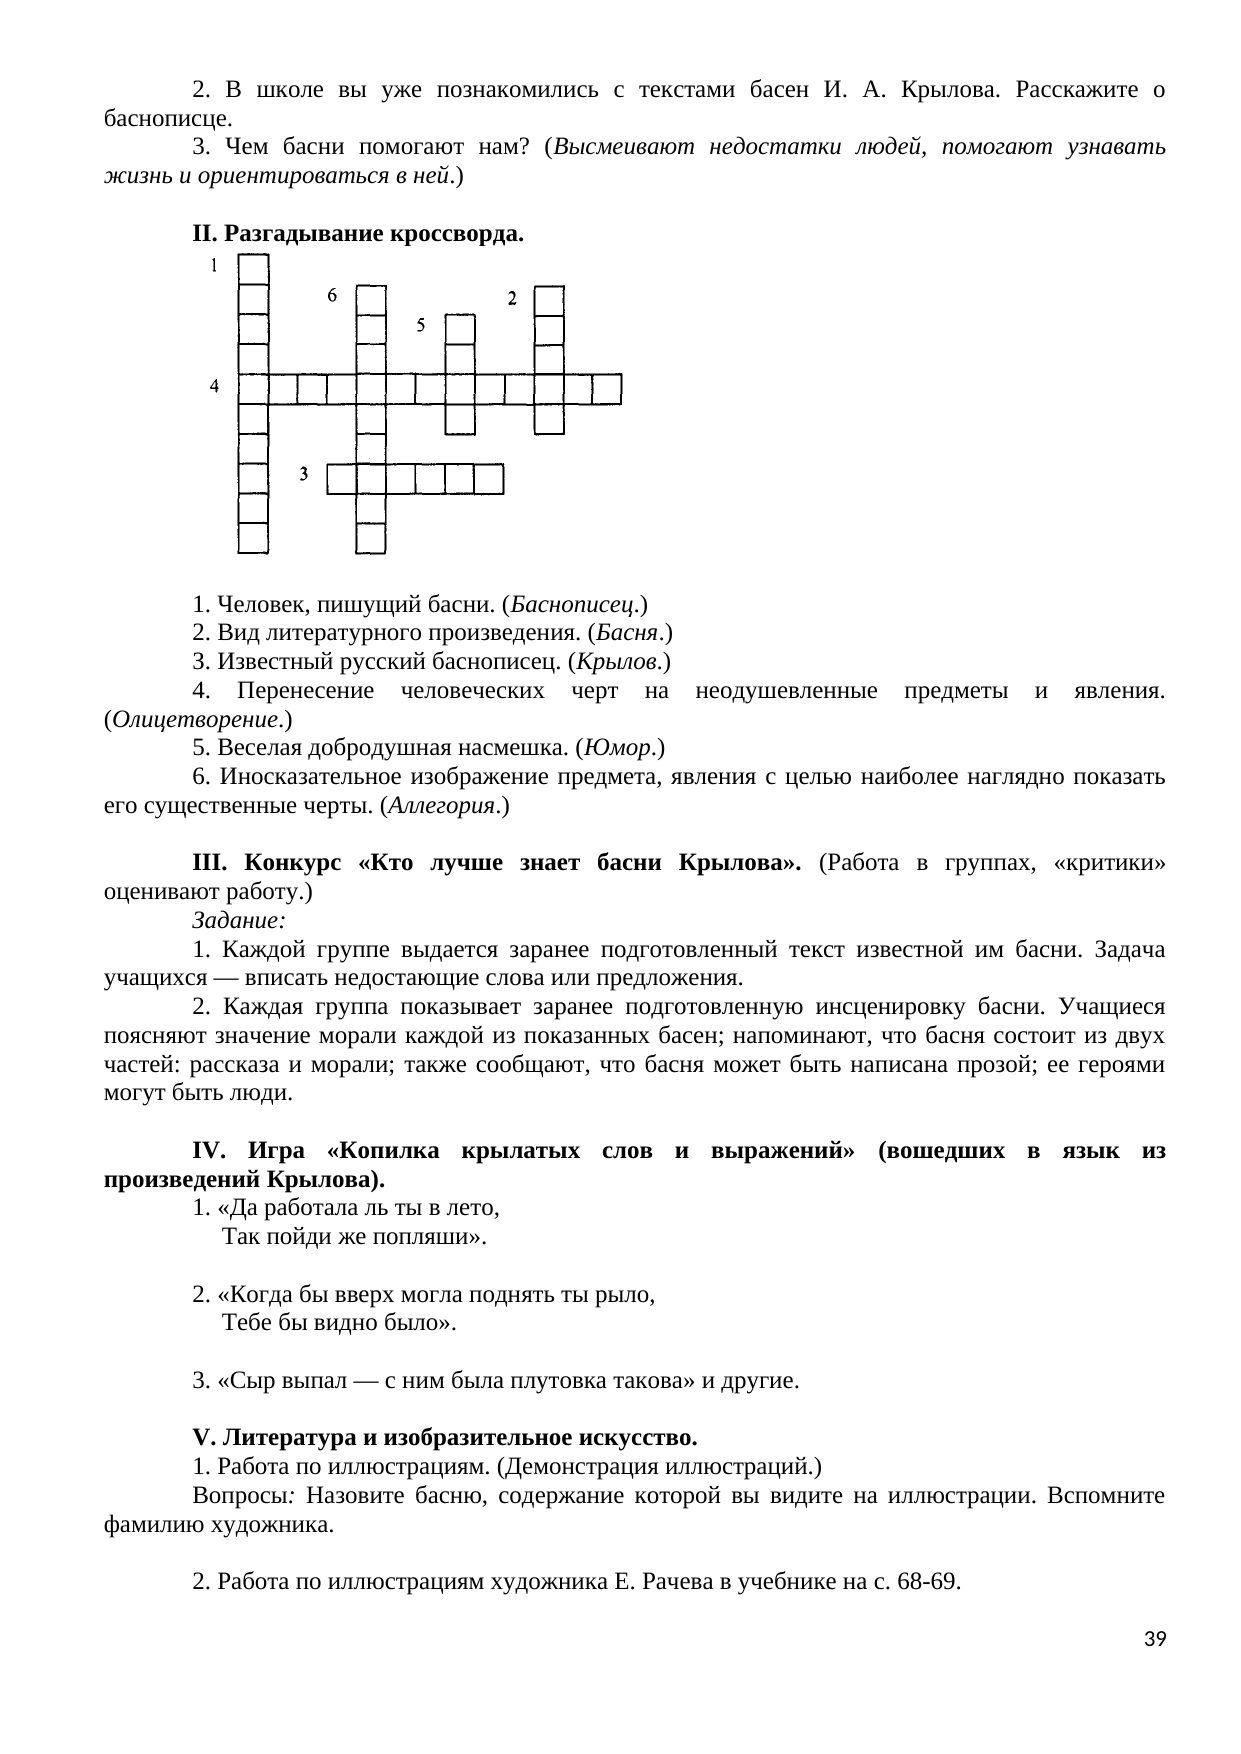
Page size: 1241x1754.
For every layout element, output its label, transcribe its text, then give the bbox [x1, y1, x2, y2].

text Задание: [103, 905, 1167, 934]
text Тебе бы видно было». [103, 1307, 1167, 1336]
text IV. Игра «Копилка крылатых слов и выражений» (вошедших в язык из произведений Крылова). [103, 1135, 1167, 1192]
text 4. Перенесение человеческих черт на неодушевленные предметы и явления. (Олицетворение.) [103, 675, 1167, 732]
text Так пойди же попляши». [103, 1221, 1167, 1250]
text 2. В школе вы уже познакомились с текстами басен И. А. Крылова. Расскажите о баснописце. [103, 74, 1167, 131]
text 2. Каждая группа показывает заранее подготовленную инсценировку басни. Учащиеся поясняют значение морали каждой из показанных басен; напоминают, что басня состоит из двух частей: рассказа и морали; также сообщают, что басня может быть написана прозой; ее героями могут быть люди. [103, 991, 1167, 1106]
text 1. Работа по иллюстрациям. (Демонстрация иллюстраций.) [103, 1451, 1167, 1480]
text 2. Вид литературного произведения. (Басня.) [103, 617, 1167, 646]
text 1. Человек, пишущий басни. (Баснописец.) [103, 589, 1167, 617]
picture [192, 246, 625, 560]
text 5. Веселая добродушная насмешка. (Юмор.) [103, 732, 1167, 761]
text 3. «Сыр выпал — с ним была плутовка такова» и другие. [103, 1365, 1167, 1394]
text 3. Чем басни помогают нам? (Высмеивают недостатки людей, помогают узнавать жизнь и ориентироваться в ней.) [103, 131, 1167, 189]
text 6. Иносказательное изображение предмета, явления с целью наиболее наглядно показать его существенные черты. (Аллегория.) [103, 761, 1167, 819]
text Вопросы: Назовите басню, содержание которой вы видите на иллюстрации. Вспомните фамилию художника. [103, 1480, 1167, 1537]
text 2. «Когда бы вверх могла поднять ты рыло, [103, 1279, 1167, 1307]
text З. Известный русский баснописец. (Крылов.) [103, 646, 1167, 675]
text 1. «Да работала ль ты в лето, [103, 1192, 1167, 1221]
text 1. Каждой группе выдается заранее подготовленный текст известной им басни. Задача учащихся — вписать недостающие слова или предложения. [103, 934, 1167, 991]
text II. Разгадывание кроссворда. [103, 218, 1167, 246]
text V. Литература и изобразительное искусство. [103, 1422, 1167, 1451]
text III. Конкурс «Кто лучше знает басни Крылова». (Работа в группах, «критики» оценивают работу.) [103, 847, 1167, 905]
text 2. Работа по иллюстрациям художника Е. Рачева в учебнике на с. 68-69. [103, 1566, 1167, 1595]
